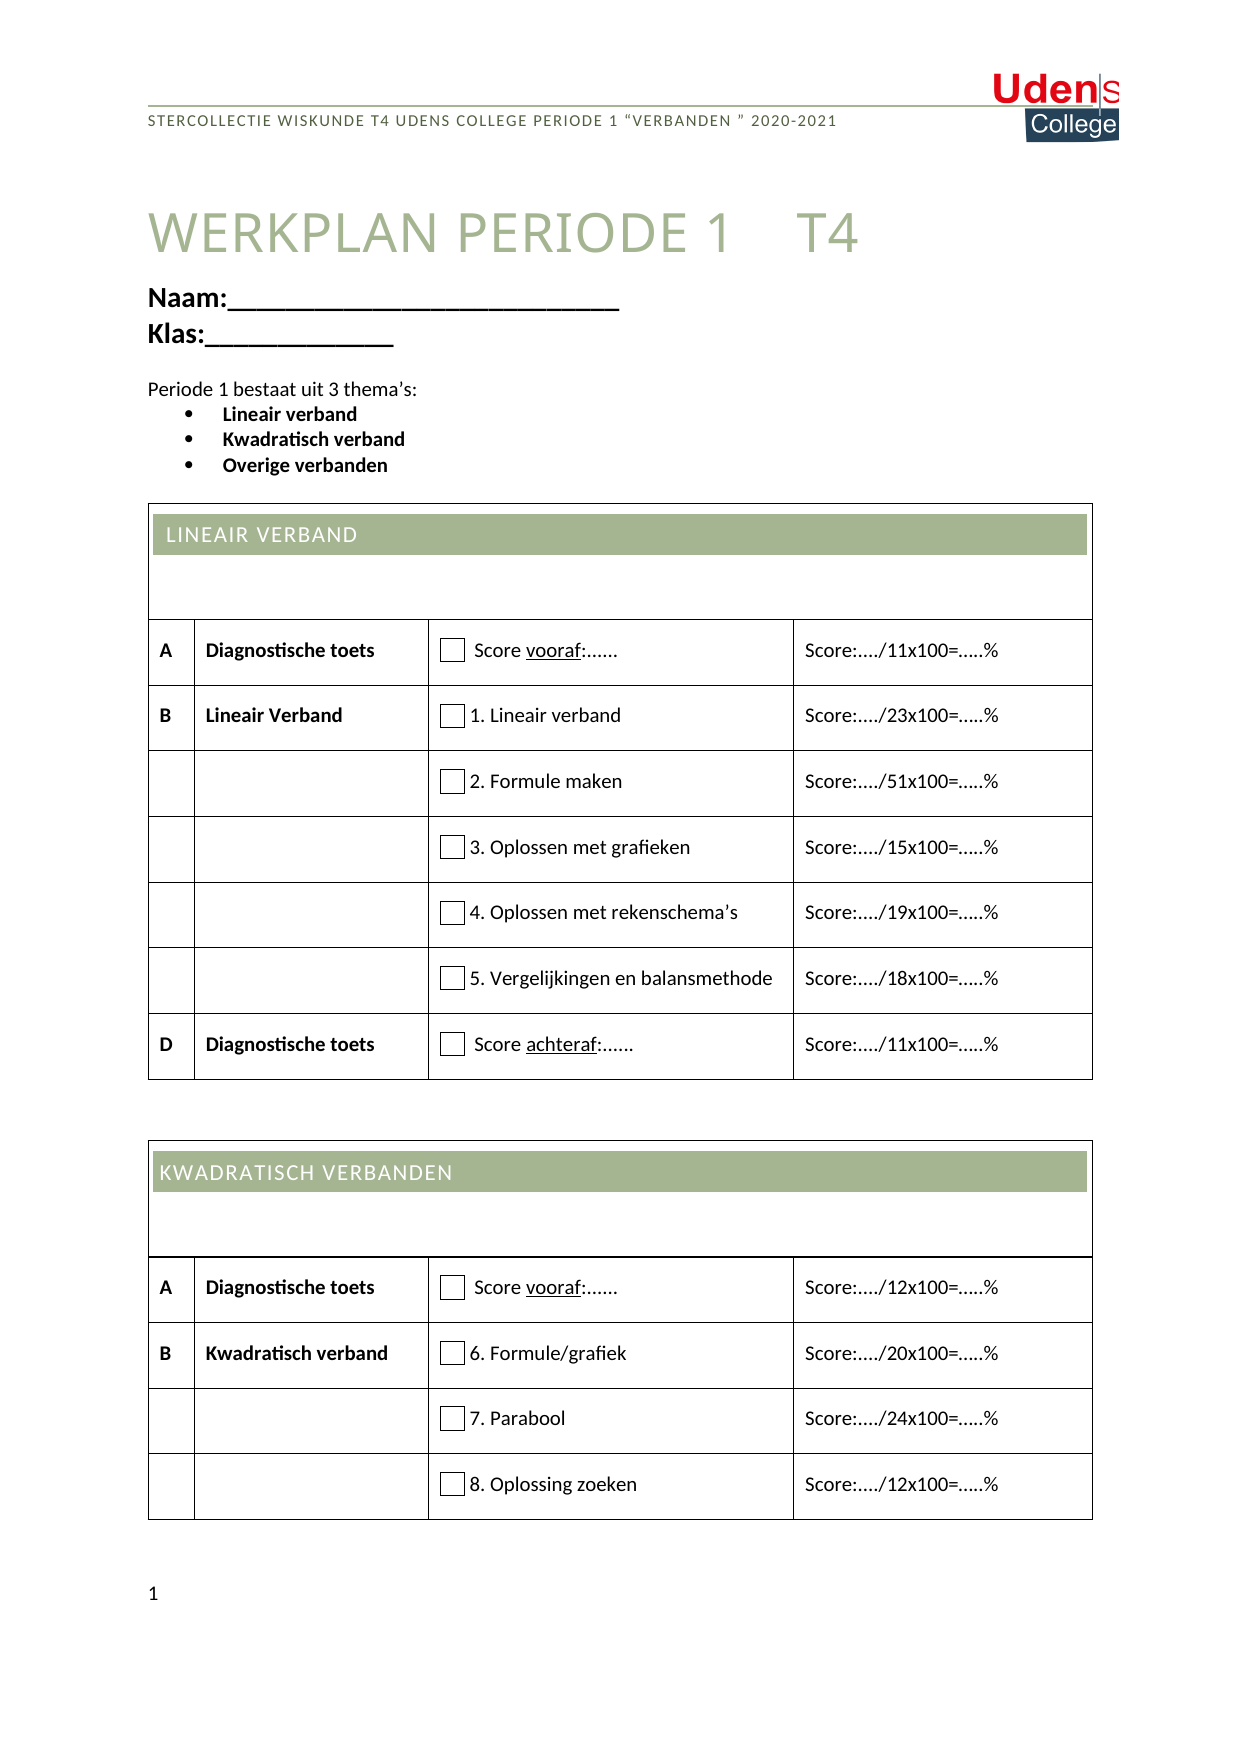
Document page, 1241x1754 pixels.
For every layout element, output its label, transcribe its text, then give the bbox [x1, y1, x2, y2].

table_cell Score:..../15x100=…..% [794, 817, 1092, 882]
table_cell Score:..../18x100=…..% [794, 948, 1092, 1013]
table_cell Score:..../19x100=…..% [794, 883, 1092, 947]
table_cell Score:..../24x100=…..% [794, 1389, 1092, 1453]
table_cell [149, 751, 194, 816]
picture [994, 73, 1119, 143]
table_cell Score:..../23x100=…..% [794, 686, 1092, 750]
table_cell 8. Oplossing zoeken [429, 1454, 793, 1519]
table_cell 7. Parabool [429, 1389, 793, 1453]
table_cell Score:..../11x100=…..% [794, 620, 1092, 685]
list Lineair verband [185, 401, 1093, 427]
table_cell B [149, 1323, 194, 1388]
table_cell Score:..../20x100=…..% [794, 1323, 1092, 1388]
text Klas:_____________ [148, 315, 1093, 350]
table_cell [149, 883, 194, 947]
table_cell 3. Oplossen met grafieken [429, 817, 793, 882]
text Naam:___________________________ [148, 279, 1093, 315]
table_cell Lineair Verband [195, 686, 428, 750]
table_cell [149, 948, 194, 1013]
table_cell A [149, 1258, 194, 1322]
table_cell 5. Vergelijkingen en balansmethode [429, 948, 793, 1013]
table_cell Score:..../12x100=…..% [794, 1258, 1092, 1322]
table_cell Score:..../51x100=…..% [794, 751, 1092, 816]
title Werkplan Periode 1 T4 [148, 194, 1093, 268]
table_cell 4. Oplossen met rekenschema’s [429, 883, 793, 947]
list Kwadratisch verband [185, 427, 1093, 452]
table_cell A [149, 620, 194, 685]
table_cell Score:..../11x100=…..% [794, 1014, 1092, 1078]
text Periode 1 bestaat uit 3 thema’s: [148, 376, 1093, 401]
table_header Lineair verband [149, 504, 1092, 619]
table_cell [149, 817, 194, 882]
table_cell Score achteraf:...... [429, 1014, 793, 1078]
table_cell Kwadratisch verband [195, 1323, 428, 1388]
table_cell Diagnostische toets [195, 1258, 428, 1322]
table_cell B [149, 686, 194, 750]
table_cell [195, 817, 428, 882]
table_cell Score:..../12x100=…..% [794, 1454, 1092, 1519]
table_cell Score vooraf:...... [429, 1258, 793, 1322]
table_cell [195, 1389, 428, 1453]
table_cell [149, 1454, 194, 1519]
table_cell Diagnostische toets [195, 1014, 428, 1078]
table_cell 2. Formule maken [429, 751, 793, 816]
table_cell 6. Formule/grafiek [429, 1323, 793, 1388]
table_cell D [149, 1014, 194, 1078]
table_cell [195, 948, 428, 1013]
table_cell [195, 1454, 428, 1519]
table_cell [195, 751, 428, 816]
table_header Kwadratisch Verbanden [149, 1141, 1092, 1256]
table_cell Score vooraf:...... [429, 620, 793, 685]
list Overige verbanden [185, 452, 1093, 477]
table_cell [149, 1389, 194, 1453]
table_cell Diagnostische toets [195, 620, 428, 685]
table_cell 1. Lineair verband [429, 686, 793, 750]
table_cell [195, 883, 428, 947]
